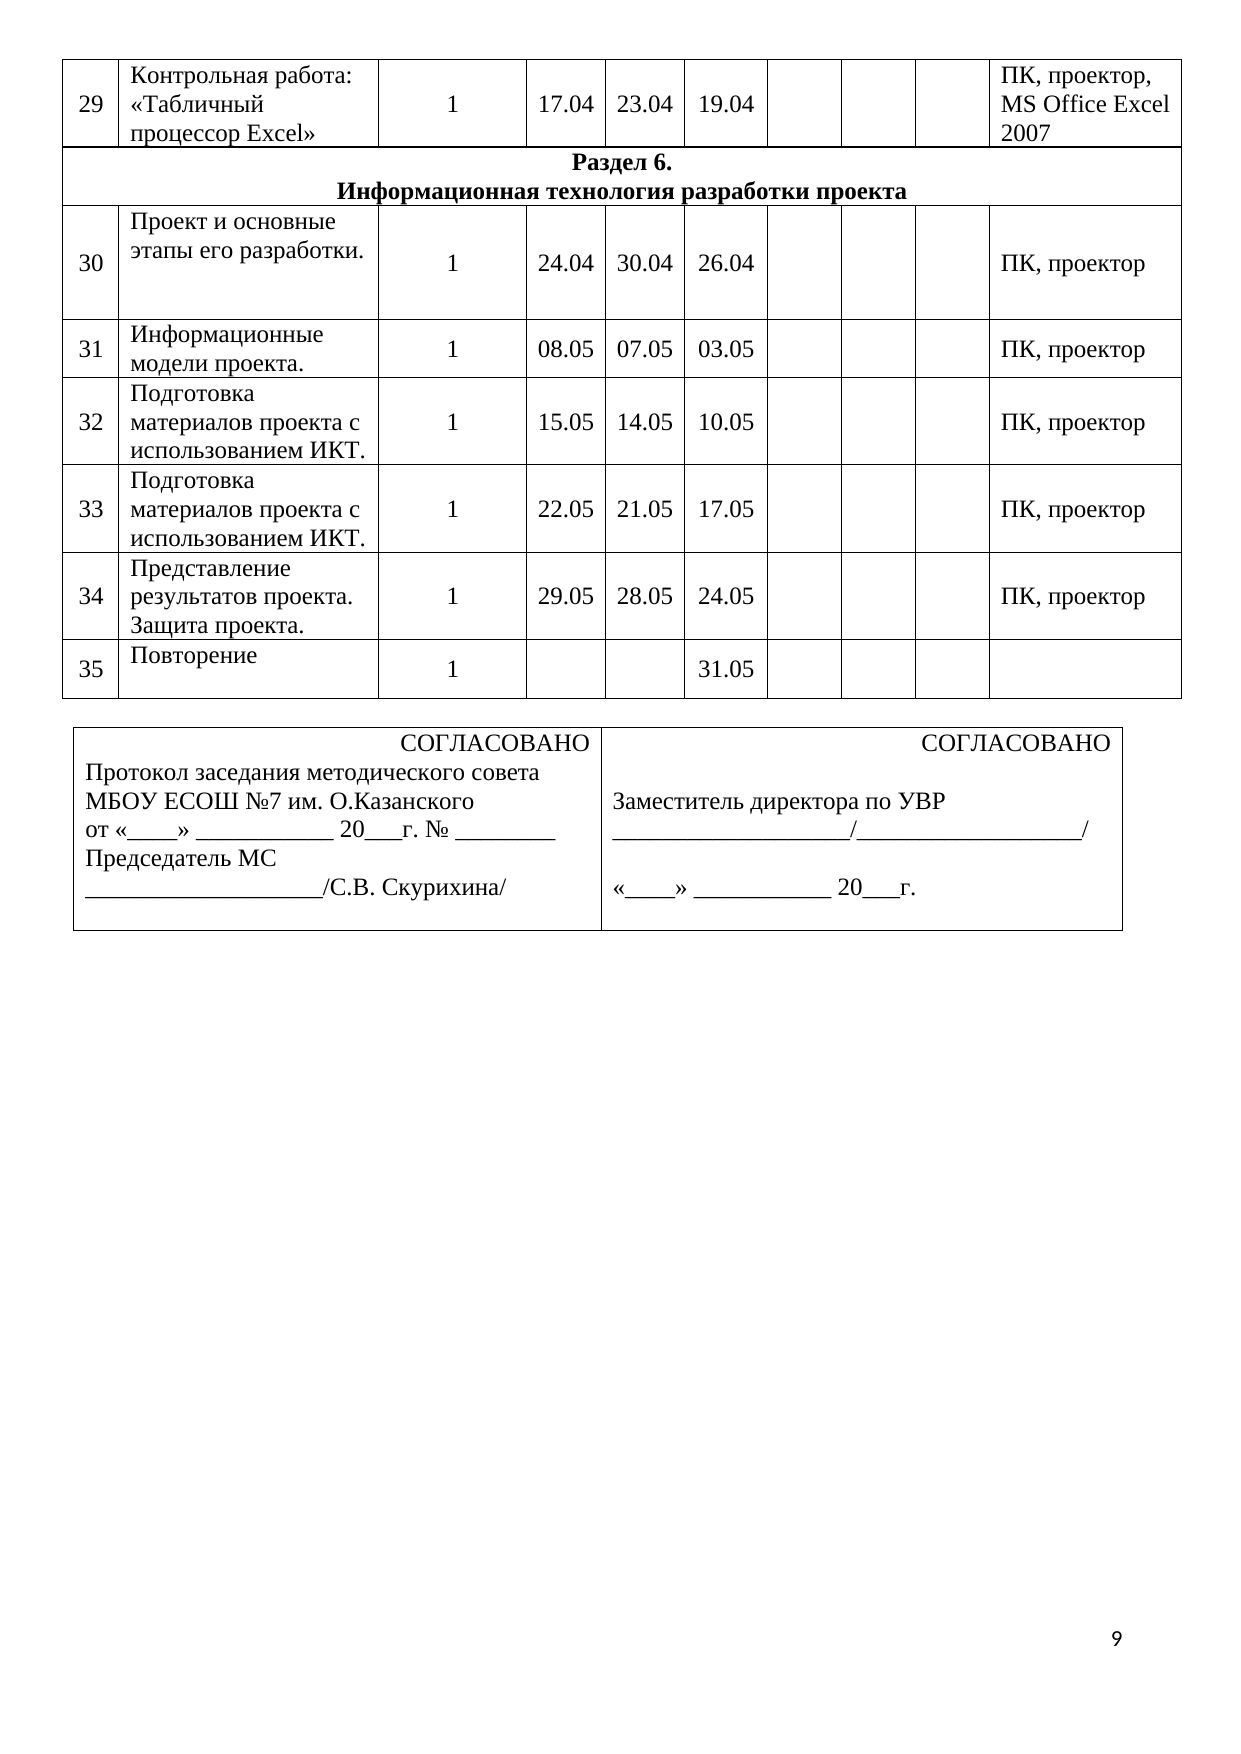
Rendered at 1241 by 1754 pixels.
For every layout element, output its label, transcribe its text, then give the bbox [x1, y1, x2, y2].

table_cell 35 [63, 640, 118, 697]
table_cell [768, 640, 841, 697]
table_cell [916, 60, 989, 146]
table_cell 22.05 [527, 465, 605, 552]
table_cell 17.05 [685, 465, 767, 552]
table_cell 1 [379, 320, 526, 377]
table_cell 33 [63, 465, 118, 552]
table_header СОГЛАСОВАНО Протокол заседания методического совета МБОУ ЕСОШ №7 им. О.Казанского от «____» ___________ 20___г. № ________ Председатель МС ___________________/С.В. Скурихина/ [74, 728, 601, 929]
table_cell [916, 378, 989, 464]
table_cell [842, 60, 915, 146]
table_cell 34 [63, 553, 118, 639]
table_cell [916, 553, 989, 639]
table_cell 15.05 [527, 378, 605, 464]
table_cell 30 [63, 206, 118, 318]
table_cell [768, 320, 841, 377]
table_header СОГЛАСОВАНО Заместитель директора по УВР ___________________/__________________/ «____» ___________ 20___г. [602, 728, 1122, 929]
table_cell Раздел 6. Информационная технология разработки проекта [63, 148, 1181, 205]
table_cell 1 [379, 553, 526, 639]
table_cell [990, 60, 1181, 146]
table_cell 1 [379, 378, 526, 464]
table_cell [842, 378, 915, 464]
table_cell Контрольная работа: «Табличный процессор Exсel» [119, 60, 378, 146]
table_cell ПК, проектор [990, 206, 1181, 318]
table_cell 1 [379, 465, 526, 552]
table_cell 17.04 [527, 60, 605, 146]
table_cell [916, 206, 989, 318]
table_cell Проект и основные этапы его разработки. [119, 206, 378, 318]
table_cell 29 [63, 60, 118, 146]
table_cell 08.05 [527, 320, 605, 377]
table_cell [916, 320, 989, 377]
table_cell 23.04 [606, 60, 684, 146]
table_cell 21.05 [606, 465, 684, 552]
table_cell 26.04 [685, 206, 767, 318]
table_cell ПК, проектор [990, 320, 1181, 377]
table_cell 30.04 [606, 206, 684, 318]
table_cell [842, 320, 915, 377]
table_cell [916, 465, 989, 552]
table_cell 24.04 [527, 206, 605, 318]
table_cell [768, 206, 841, 318]
table_cell ПК, проектор [990, 465, 1181, 552]
table_cell 1 [379, 206, 526, 318]
table_cell 10.05 [685, 378, 767, 464]
table_cell Информационные модели проекта. [119, 320, 378, 377]
table_cell [916, 640, 989, 697]
table_cell [842, 465, 915, 552]
table_cell [527, 640, 605, 697]
table_cell [990, 640, 1181, 697]
table_cell 24.05 [685, 553, 767, 639]
table_cell [842, 553, 915, 639]
table_cell 1 [379, 640, 526, 697]
table_cell 1 [379, 60, 526, 146]
table_cell [842, 206, 915, 318]
table_cell [768, 60, 841, 146]
table_cell 03.05 [685, 320, 767, 377]
table_cell 19.04 [685, 60, 767, 146]
table_cell [768, 378, 841, 464]
table_cell Повторение [119, 640, 378, 697]
table_cell 31 [63, 320, 118, 377]
table_cell ПК, проектор [990, 553, 1181, 639]
table_cell 29.05 [527, 553, 605, 639]
table_cell Представление результатов проекта. Защита проекта. [119, 553, 378, 639]
table_cell 14.05 [606, 378, 684, 464]
table_cell ПК, проектор [990, 378, 1181, 464]
table_cell 28.05 [606, 553, 684, 639]
table_cell 07.05 [606, 320, 684, 377]
table_cell Подготовка материалов проекта с использованием ИКТ. [119, 465, 378, 552]
table_cell [606, 640, 684, 697]
table_cell [768, 553, 841, 639]
table_cell [842, 640, 915, 697]
table_cell Подготовка материалов проекта с использованием ИКТ. [119, 378, 378, 464]
table_cell [768, 465, 841, 552]
table_cell 31.05 [685, 640, 767, 697]
table_cell 32 [63, 378, 118, 464]
